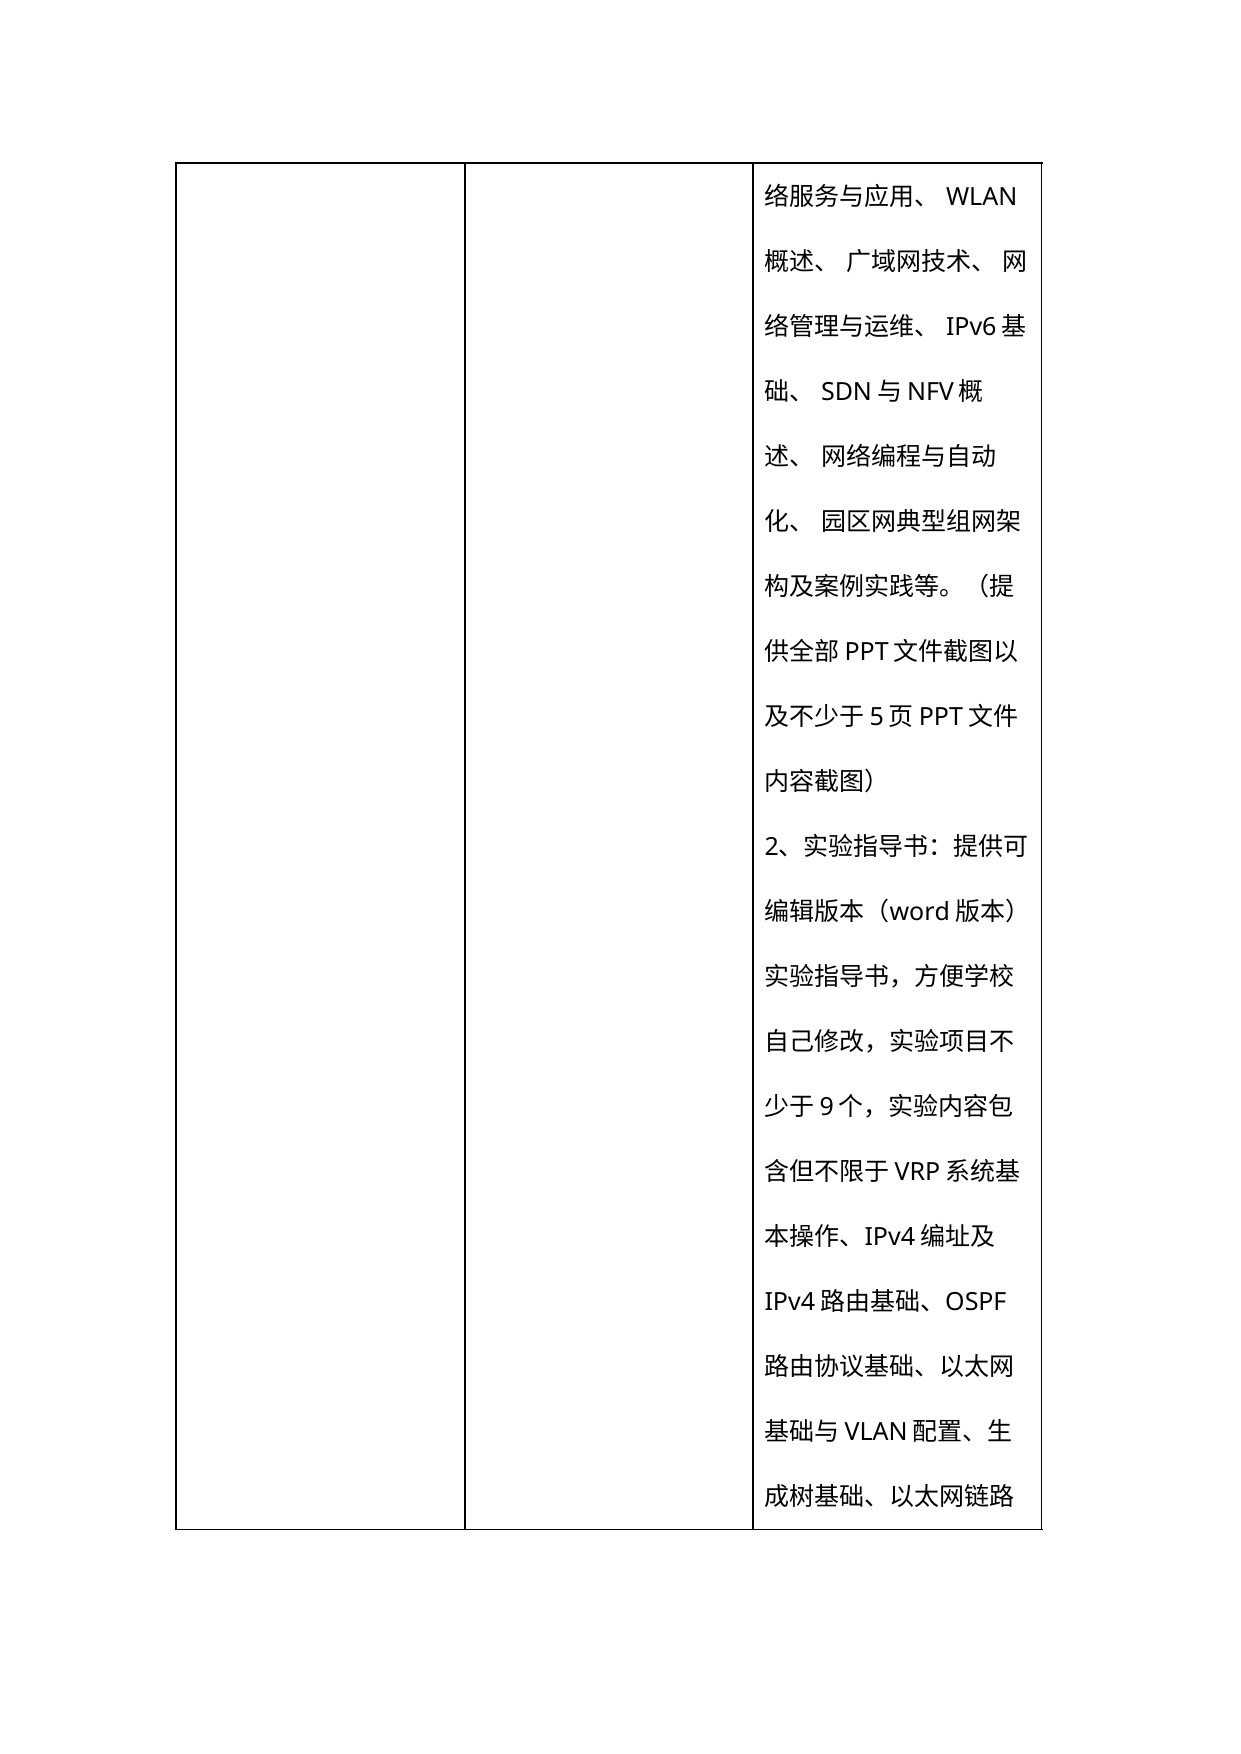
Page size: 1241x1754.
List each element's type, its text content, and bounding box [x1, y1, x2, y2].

table_cell [466, 164, 752, 1528]
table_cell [754, 164, 1041, 1528]
table_cell 5 [177, 164, 464, 1528]
